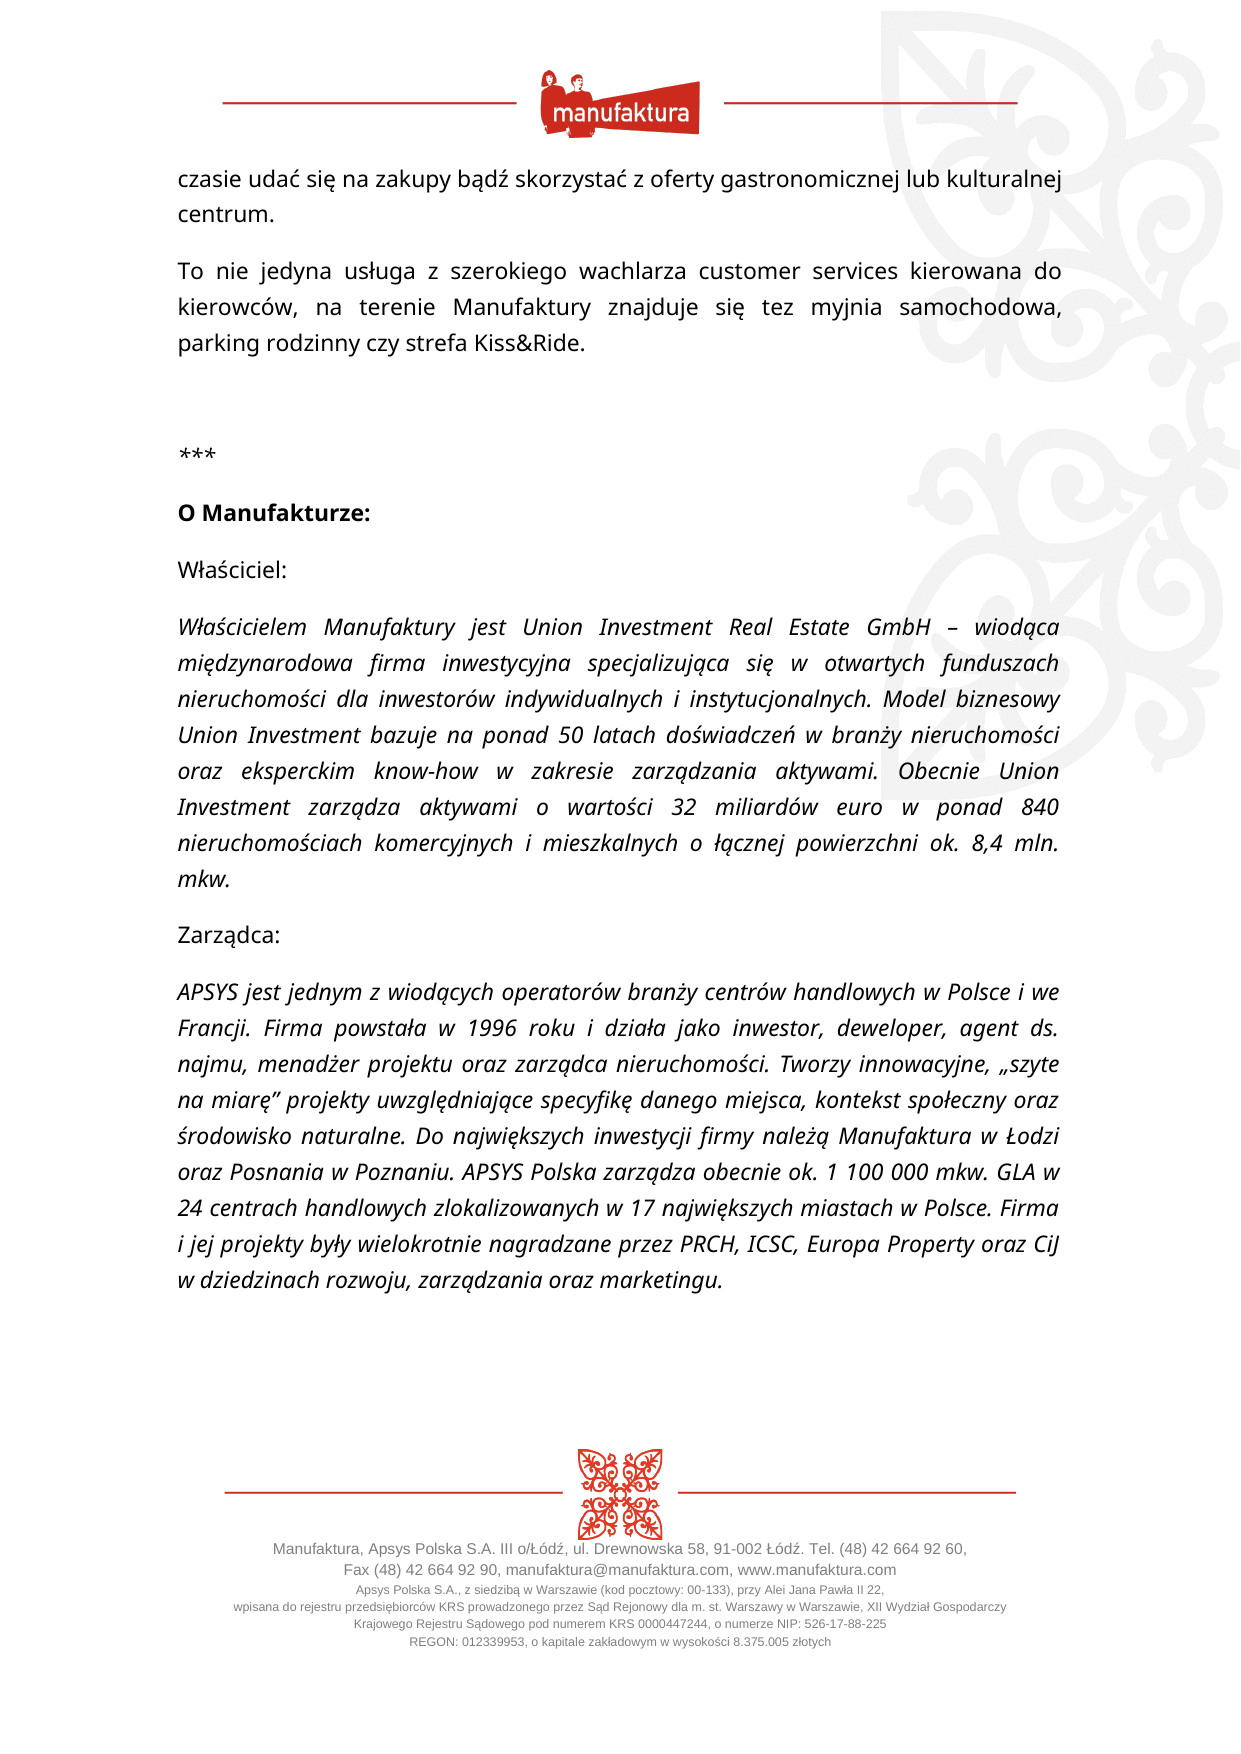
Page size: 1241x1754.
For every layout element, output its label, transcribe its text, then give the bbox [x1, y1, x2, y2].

text Właściciel: [177, 554, 1063, 585]
text Zarządca: [177, 919, 1063, 951]
text Właścicielem Manufaktury jest Union Investment Real Estate GmbH – wiodąca międzynarodowa firma inwestycyjna specjalizująca się w otwartych funduszach nieruchomości dla inwestorów indywidualnych i instytucjonalnych. Model biznesowy Union Investment bazuje na ponad 50 latach doświadczeń w branży nieruchomości oraz eksperckim know-how w zakresie zarządzania aktywami. Obecnie Union Investment zarządza aktywami o wartości 32 miliardów euro w ponad 840 nieruchomościach komercyjnych i mieszkalnych o łącznej powierzchni ok. 8,4 mln. mkw. [177, 611, 1063, 894]
picture [222, 70, 1018, 138]
text O Manufakturze: [177, 497, 1063, 529]
text *** [177, 441, 1063, 472]
picture [224, 1449, 1016, 1540]
text APSYS jest jednym z wiodących operatorów branży centrów handlowych w Polsce i we Francji. Firma powstała w 1996 roku i działa jako inwestor, deweloper, agent ds. najmu, menadżer projektu oraz zarządca nieruchomości. Tworzy innowacyjne, „szyte na miarę” projekty uwzględniające specyfikę danego miejsca, kontekst społeczny oraz środowisko naturalne. Do największych inwestycji firmy należą Manufaktura w Łodzi oraz Posnania w Poznaniu. APSYS Polska zarządza obecnie ok. 1 100 000 mkw. GLA w 24 centrach handlowych zlokalizowanych w 17 największych miastach w Polsce. Firma i jej projekty były wielokrotnie nagradzane przez PRCH, ICSC, Europa Property oraz CiJ w dziedzinach rozwoju, zarządzania oraz marketingu. [177, 976, 1063, 1295]
text To nie jedyna usługa z szerokiego wachlarza customer services kierowana do kierowców, na terenie Manufaktury znajduje się tez myjnia samochodowa, parking rodzinny czy strefa Kiss&Ride. [177, 255, 1063, 358]
